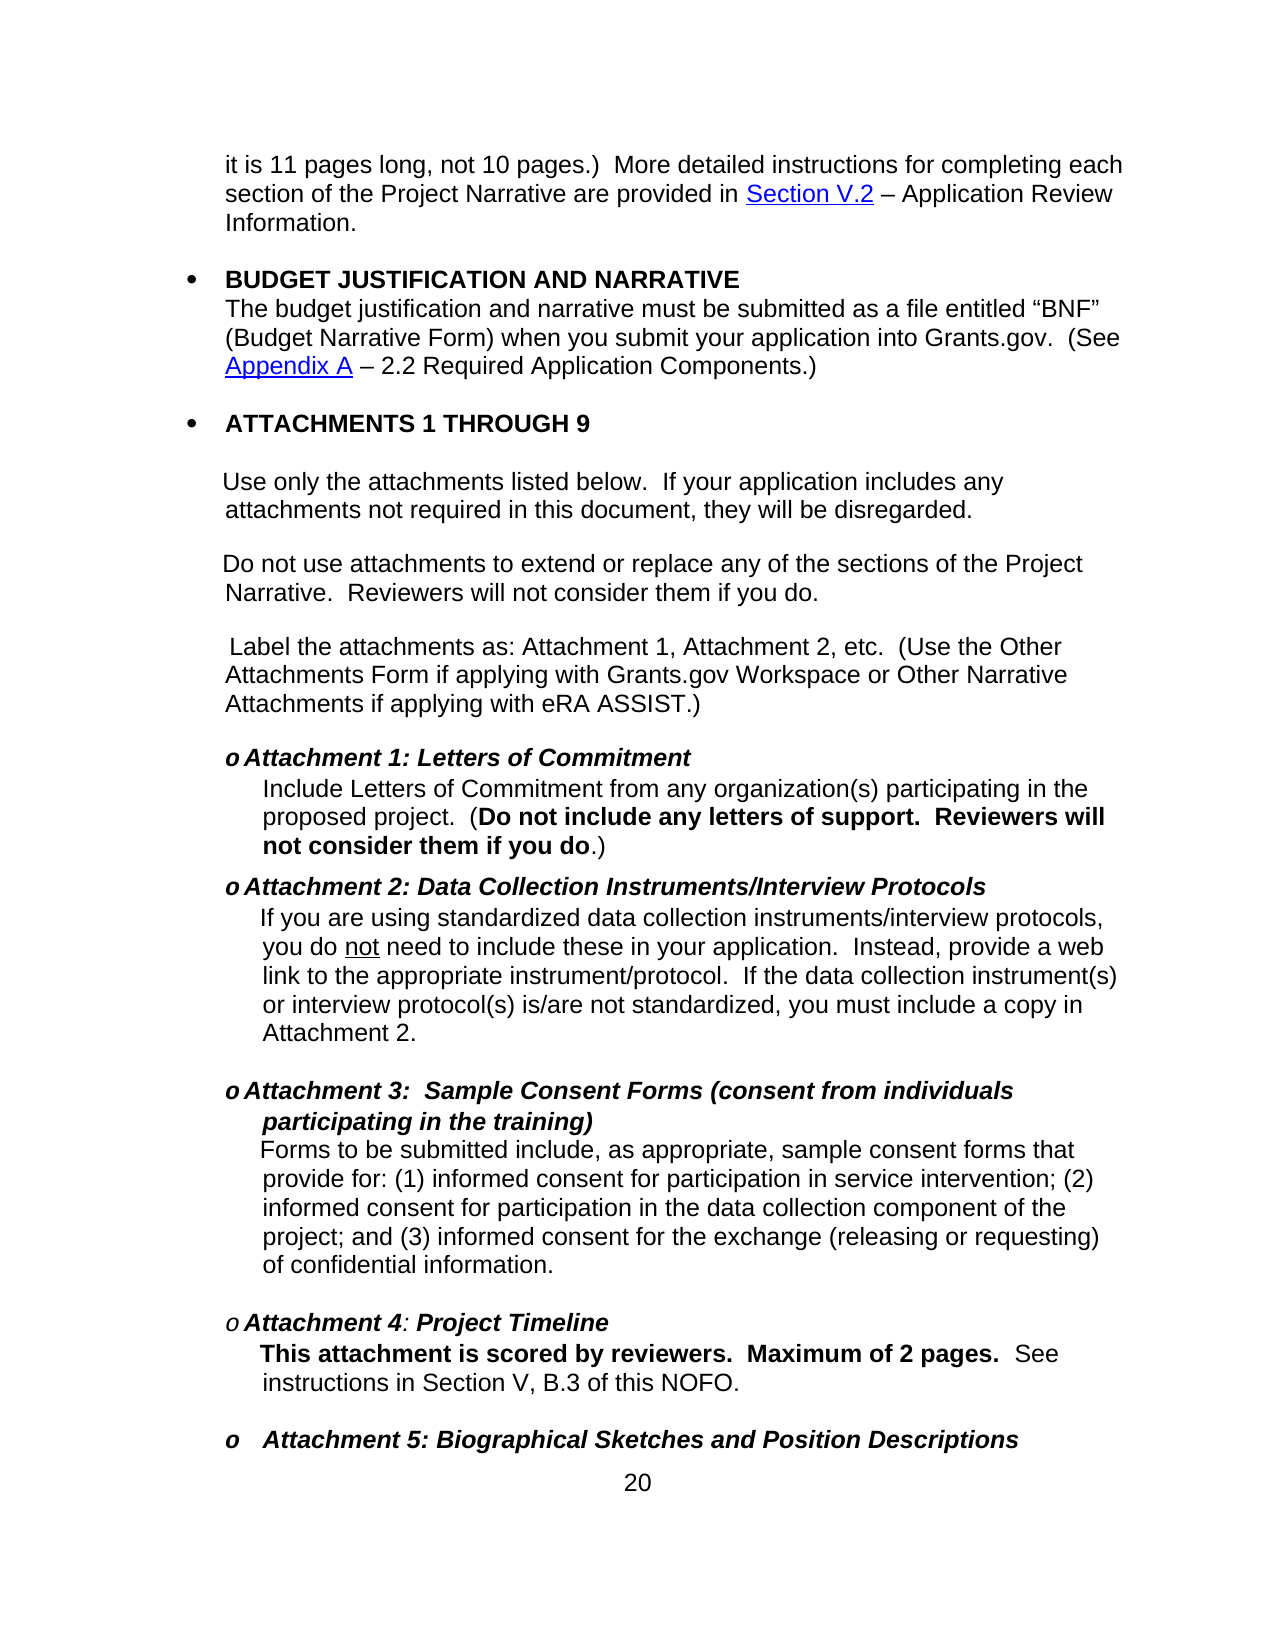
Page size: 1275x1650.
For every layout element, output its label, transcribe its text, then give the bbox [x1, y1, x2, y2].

list Do not use attachments to extend or replace any of the sections of the Project Narrative. Reviewers will not consider them if you do. [187, 549, 1125, 606]
list Include Letters of Commitment from any organization(s) participating in the proposed project. (Do not include any letters of support. Reviewers will not consider them if you do.) [262, 774, 1125, 860]
list The budget justification and narrative must be submitted as a file entitled “BNF” (Budget Narrative Form) when you submit your application into Grants.gov. (See Appendix A – 2.2 Required Application Components.) [225, 294, 1125, 380]
list Forms to be submitted include, as appropriate, sample consent forms that provide for: (1) informed consent for participation in service intervention; (2) informed consent for participation in the data collection component of the project; and (3) informed consent for the exchange (releasing or requesting) of confidential information. [225, 1136, 1125, 1279]
list Attachment 3: Sample Consent Forms (consent from individuals participating in the training) [225, 1076, 1125, 1136]
list If you are using standardized data collection instruments/interview protocols, you do not need to include these in your application. Instead, provide a web link to the appropriate instrument/protocol. If the data collection instrument(s) or interview protocol(s) is/are not standardized, you must include a copy in Attachment 2. [225, 903, 1125, 1047]
list Attachment 1: Letters of Commitment [225, 743, 1125, 774]
list Attachment 5: Biographical Sketches and Position Descriptions [225, 1425, 1125, 1456]
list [187, 150, 1125, 236]
list Use only the attachments listed below. If your application includes any attachments not required in this document, they will be disregarded. [187, 466, 1125, 524]
list Attachment 2: Data Collection Instruments/Interview Protocols [225, 872, 1125, 903]
list This attachment is scored by reviewers. Maximum of 2 pages. See instructions in Section V, B.3 of this NOFO. [225, 1339, 1125, 1396]
list Label the attachments as: Attachment 1, Attachment 2, etc. (Use the Other Attachments Form if applying with Grants.gov Workspace or Other Narrative Attachments if applying with eRA ASSIST.) [187, 631, 1125, 718]
list Attachment 4: Project Timeline [225, 1308, 1125, 1339]
list BUDGET JUSTIFICATION AND NARRATIVE [187, 265, 1125, 294]
list ATTACHMENTS 1 THROUGH 9 [187, 409, 1125, 438]
